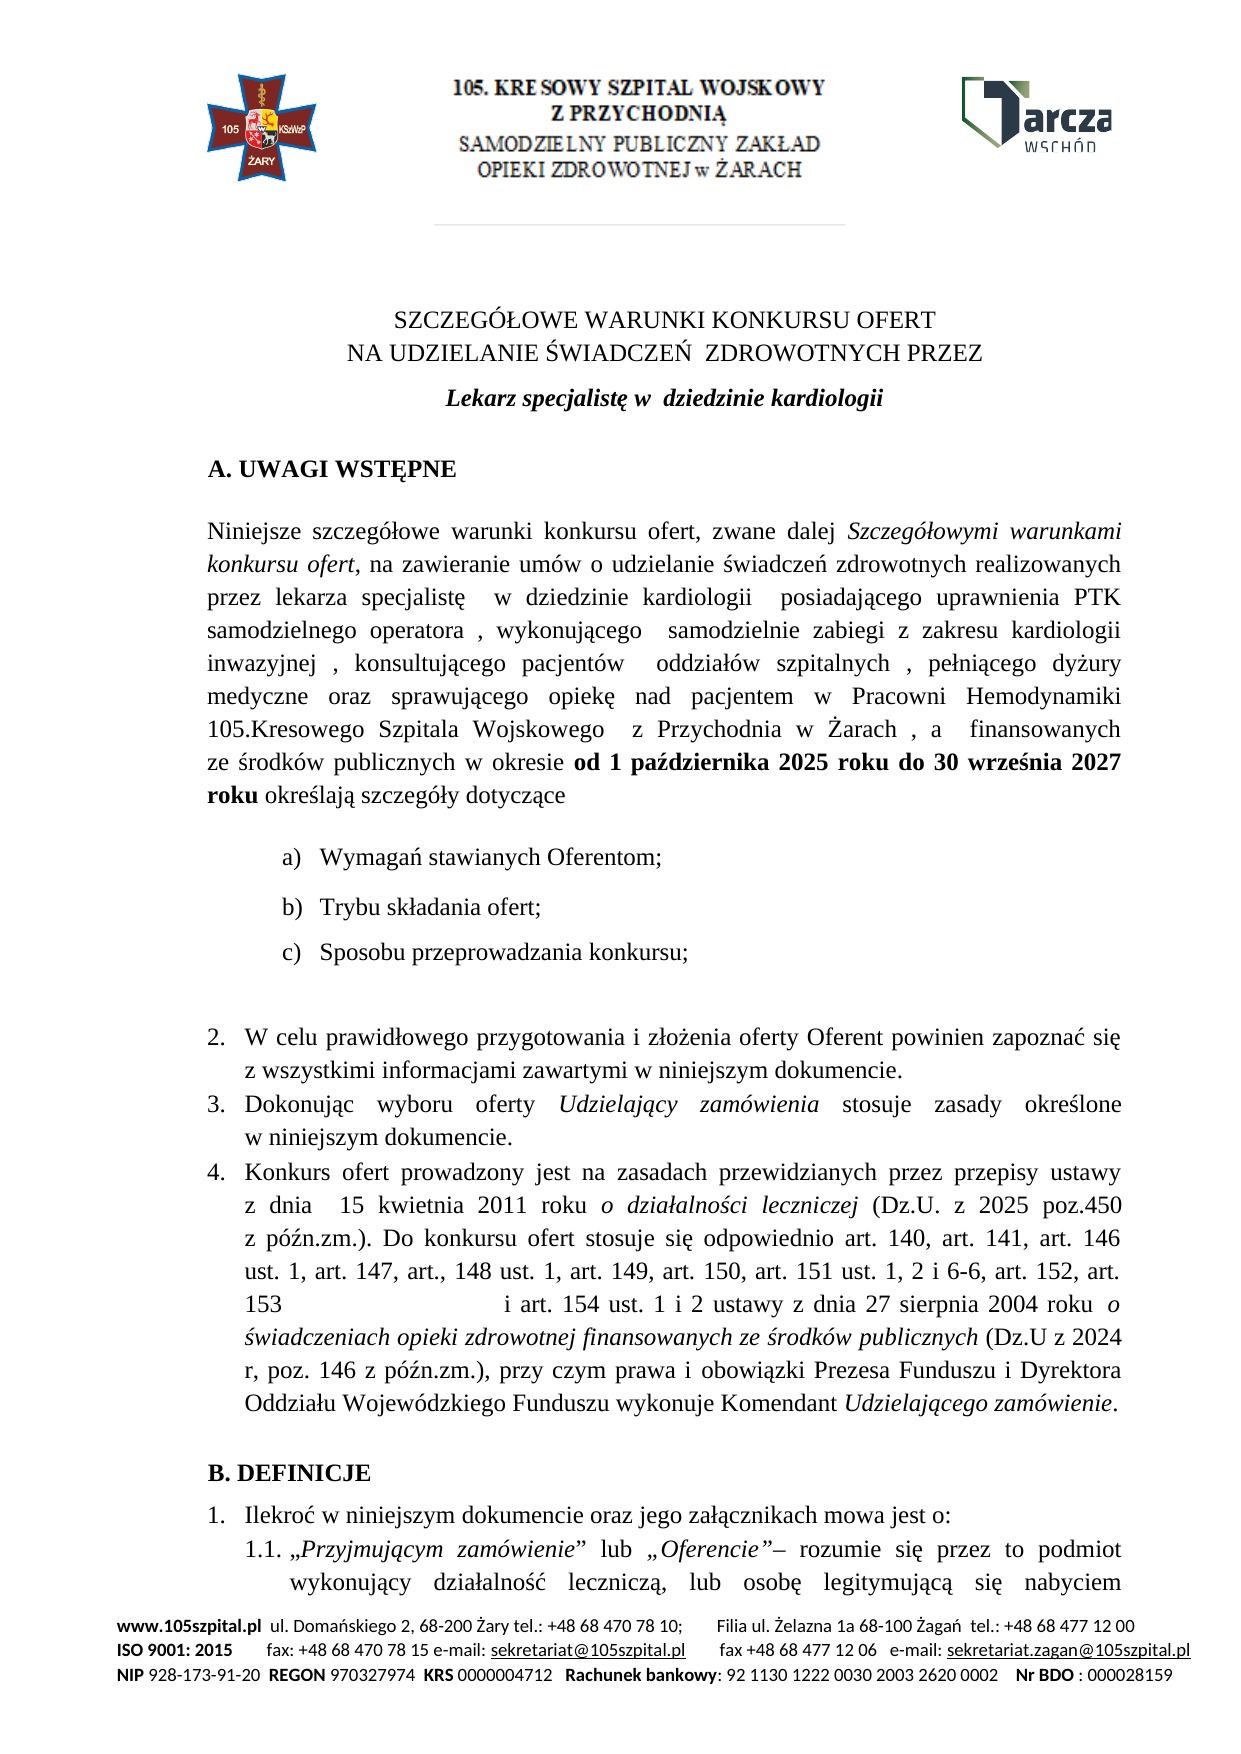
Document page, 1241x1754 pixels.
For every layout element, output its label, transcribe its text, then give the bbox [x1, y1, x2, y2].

subtitle A. UWAGI WSTĘPNE [208, 454, 1122, 483]
text Lekarz specjalistę w dziedzinie kardiologii [207, 383, 1122, 412]
list Sposobu przeprowadzania konkursu; [282, 937, 1122, 966]
picture [434, 64, 847, 227]
text Niniejsze szczegółowe warunki konkursu ofert, zwane dalej Szczegółowymi warunkami konkursu ofert, na zawieranie umów o udzielanie świadczeń zdrowotnych realizowanych przez lekarza specjalistę w dziedzinie kardiologii posiadającego uprawnienia PTK samodzielnego operatora , wykonującego samodzielnie zabiegi z zakresu kardiologii inwazyjnej , konsultującego pacjentów oddziałów szpitalnych , pełniącego dyżury medyczne oraz sprawującego opiekę nad pacjentem w Pracowni Hemodynamiki 105.Kresowego Szpitala Wojskowego z Przychodnia w Żarach , a finansowanych ze środków publicznych w okresie od 1 października 2025 roku do 30 września 2027 roku określają szczegóły dotyczące [207, 516, 1122, 809]
list Konkurs ofert prowadzony jest na zasadach przewidzianych przez przepisy ustawy z dnia 15 kwietnia 2011 roku o działalności leczniczej (Dz.U. z 2025 poz.450 z późn.zm.). Do konkursu ofert stosuje się odpowiednio art. 140, art. 141, art. 146 ust. 1, art. 147, art., 148 ust. 1, art. 149, art. 150, art. 151 ust. 1, 2 i 6-6, art. 152, art. 153 i art. 154 ust. 1 i 2 ustawy z dnia 27 sierpnia 2004 roku o świadczeniach opieki zdrowotnej finansowanych ze środków publicznych (Dz.U z 2024 r, poz. 146 z późn.zm.), przy czym prawa i obowiązki Prezesa Funduszu i Dyrektora Oddziału Wojewódzkiego Funduszu wykonuje Komendant Udzielającego zamówienie. [207, 1157, 1122, 1417]
subtitle SZCZEGÓŁOWE WARUNKI KONKURSU OFERT NA UDZIELANIE ŚWIADCZEŃ ZDROWOTNYCH PRZEZ [208, 305, 1122, 367]
list W celu prawidłowego przygotowania i złożenia oferty Oferent powinien zapoznać się z wszystkimi informacjami zawartymi w niniejszym dokumencie. [207, 1022, 1122, 1083]
list Wymagań stawianych Oferentom; [282, 842, 1122, 871]
list Dokonując wyboru oferty Udzielający zamówienia stosuje zasady określone w niniejszym dokumencie. [207, 1089, 1122, 1151]
subtitle B. DEFINICJE [208, 1458, 1122, 1487]
picture [206, 73, 317, 182]
list Trybu składania ofert; [282, 892, 1122, 921]
picture [961, 76, 1112, 152]
list Ilekroć w niniejszym dokumencie oraz jego załącznikach mowa jest o: [207, 1500, 1122, 1528]
